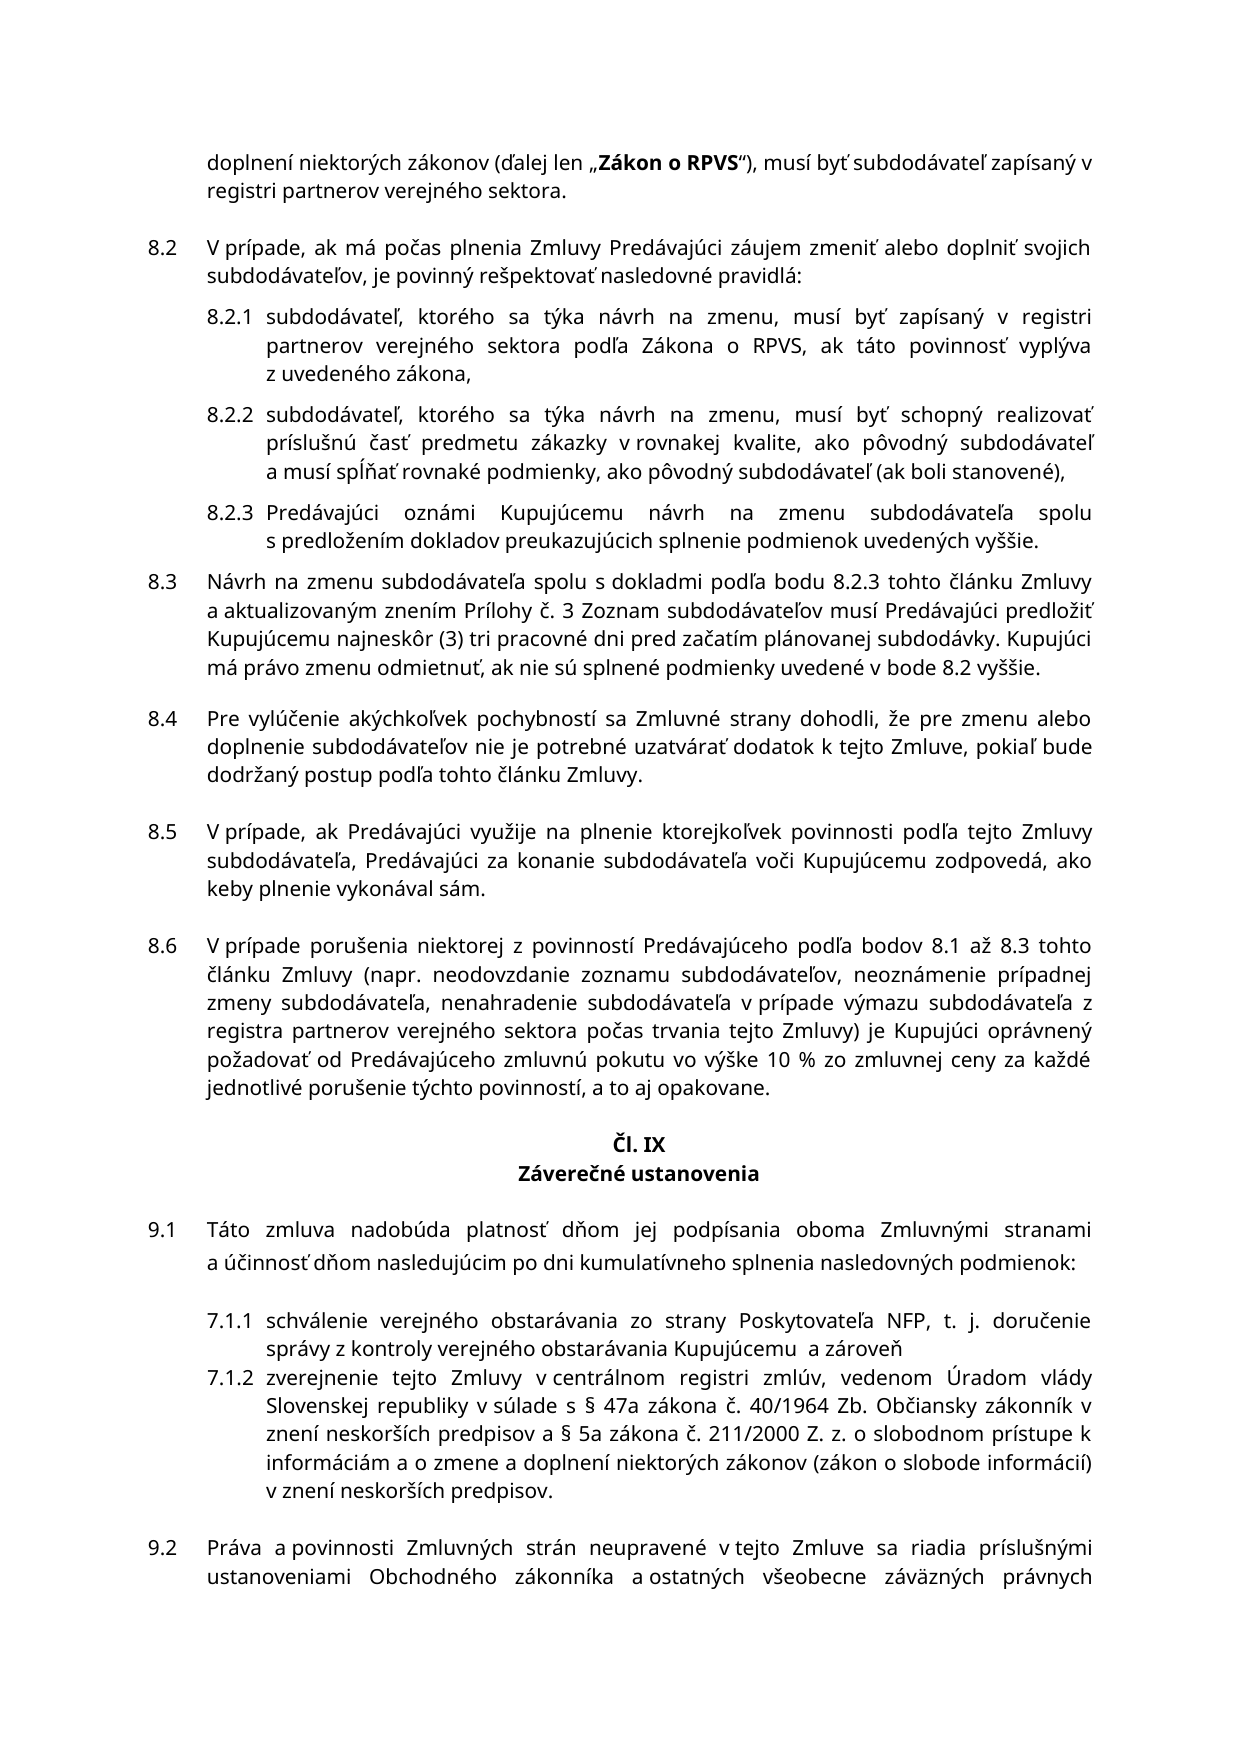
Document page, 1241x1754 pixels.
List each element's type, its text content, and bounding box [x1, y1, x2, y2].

list Táto zmluva nadobúda platnosť dňom jej podpísania oboma Zmluvnými stranami a účinnosť dňom nasledujúcim po dni kumulatívneho splnenia nasledovných podmienok: [148, 1216, 1093, 1277]
list schválenie verejného obstarávania zo strany Poskytovateľa NFP, t. j. doručenie správy z kontroly verejného obstarávania Kupujúcemu a zároveň [207, 1306, 1093, 1363]
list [148, 148, 1093, 204]
list V prípade, ak Predávajúci využije na plnenie ktorejkoľvek povinnosti podľa tejto Zmluvy subdodávateľa, Predávajúci za konanie subdodávateľa voči Kupujúcemu zodpovedá, ako keby plnenie vykonával sám. [148, 817, 1093, 903]
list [148, 1533, 1093, 1590]
text Čl. IX [185, 1130, 1093, 1159]
list subdodávateľ, ktorého sa týka návrh na zmenu, musí byť zapísaný v registri partnerov verejného sektora podľa Zákona o RPVS, ak táto povinnosť vyplýva z uvedeného zákona, [207, 302, 1093, 388]
list Pre vylúčenie akýchkoľvek pochybností sa Zmluvné strany dohodli, že pre zmenu alebo doplnenie subdodávateľov nie je potrebné uzatvárať dodatok k tejto Zmluve, pokiaľ bude dodržaný postup podľa tohto článku Zmluvy. [148, 704, 1093, 789]
list subdodávateľ, ktorého sa týka návrh na zmenu, musí byť schopný realizovať príslušnú časť predmetu zákazky v rovnakej kvalite, ako pôvodný subdodávateľ a musí spĺňať rovnaké podmienky, ako pôvodný subdodávateľ (ak boli stanovené), [207, 400, 1093, 485]
list V prípade porušenia niektorej z povinností Predávajúceho podľa bodov 8.1 až 8.3 tohto článku Zmluvy (napr. neodovzdanie zoznamu subdodávateľov, neoznámenie prípadnej zmeny subdodávateľa, nenahradenie subdodávateľa v prípade výmazu subdodávateľa z registra partnerov verejného sektora počas trvania tejto Zmluvy) je Kupujúci oprávnený požadovať od Predávajúceho zmluvnú pokutu vo výške 10 % zo zmluvnej ceny za každé jednotlivé porušenie týchto povinností, a to aj opakovane. [148, 931, 1093, 1102]
list Predávajúci oznámi Kupujúcemu návrh na zmenu subdodávateľa spolu s predložením dokladov preukazujúcich splnenie podmienok uvedených vyššie. [207, 498, 1093, 555]
list zverejnenie tejto Zmluvy v centrálnom registri zmlúv, vedenom Úradom vlády Slovenskej republiky v súlade s § 47a zákona č. 40/1964 Zb. Občiansky zákonník v znení neskorších predpisov a § 5a zákona č. 211/2000 Z. z. o slobodnom prístupe k informáciám a o zmene a doplnení niektorých zákonov (zákon o slobode informácií) v znení neskorších predpisov. [207, 1363, 1093, 1505]
text Záverečné ustanovenia [185, 1159, 1093, 1187]
list V prípade, ak má počas plnenia Zmluvy Predávajúci záujem zmeniť alebo doplniť svojich subdodávateľov, je povinný rešpektovať nasledovné pravidlá: [148, 233, 1093, 290]
list Návrh na zmenu subdodávateľa spolu s dokladmi podľa bodu 8.2.3 tohto článku Zmluvy a aktualizovaným znením Prílohy č. 3 Zoznam subdodávateľov musí Predávajúci predložiť Kupujúcemu najneskôr (3) tri pracovné dni pred začatím plánovanej subdodávky. Kupujúci má právo zmenu odmietnuť, ak nie sú splnené podmienky uvedené v bode 8.2 vyššie. [148, 567, 1093, 681]
